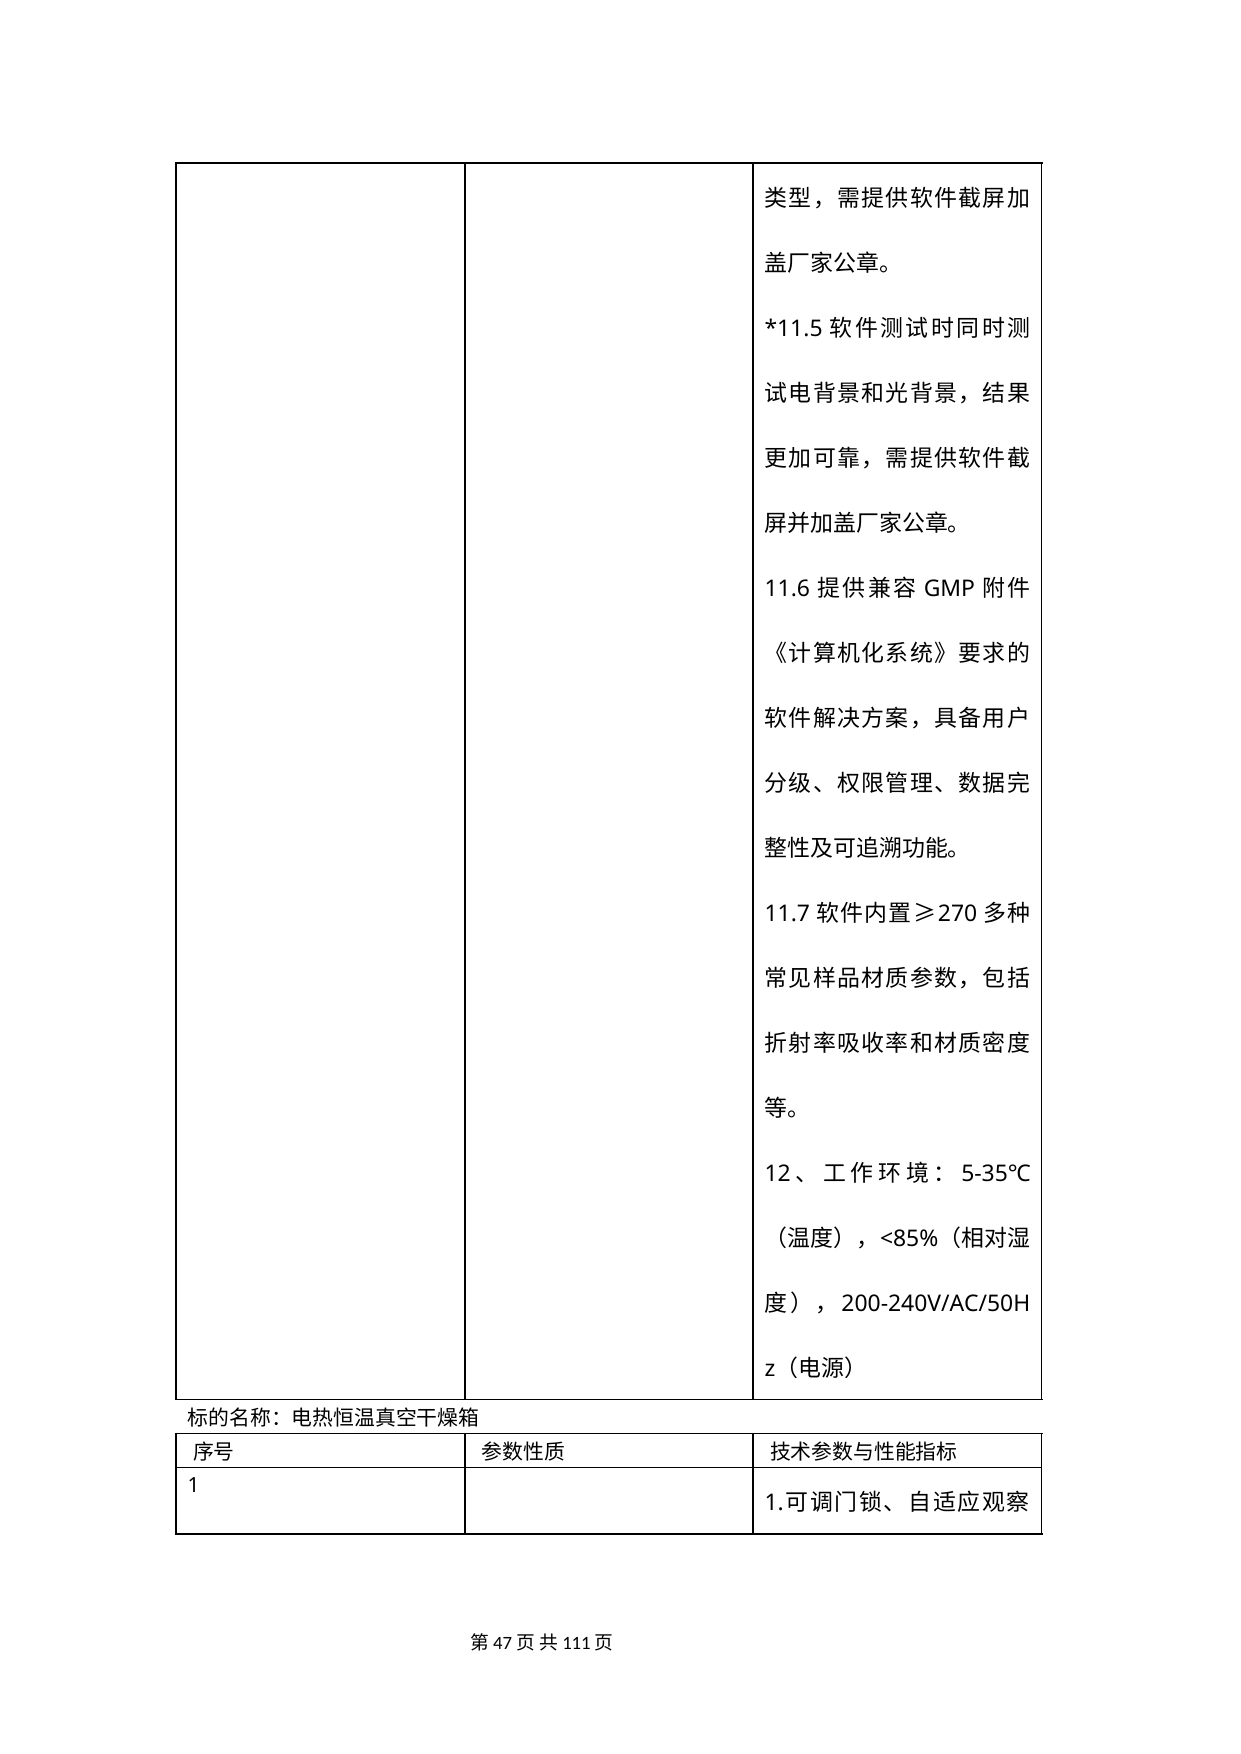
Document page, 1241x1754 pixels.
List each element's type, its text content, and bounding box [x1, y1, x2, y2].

text 标的名称：电热恒温真空干燥箱 [187, 1400, 1053, 1433]
table_cell 1 [177, 164, 464, 1398]
table_cell [466, 164, 752, 1398]
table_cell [754, 1468, 1041, 1533]
table_cell 1 [177, 1468, 464, 1533]
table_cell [754, 164, 1041, 1398]
table_header 技术参数与性能指标 [754, 1434, 1041, 1467]
table_header 参数性质 [466, 1434, 752, 1467]
table_cell [466, 1468, 752, 1533]
table_header 序号 [177, 1434, 464, 1467]
